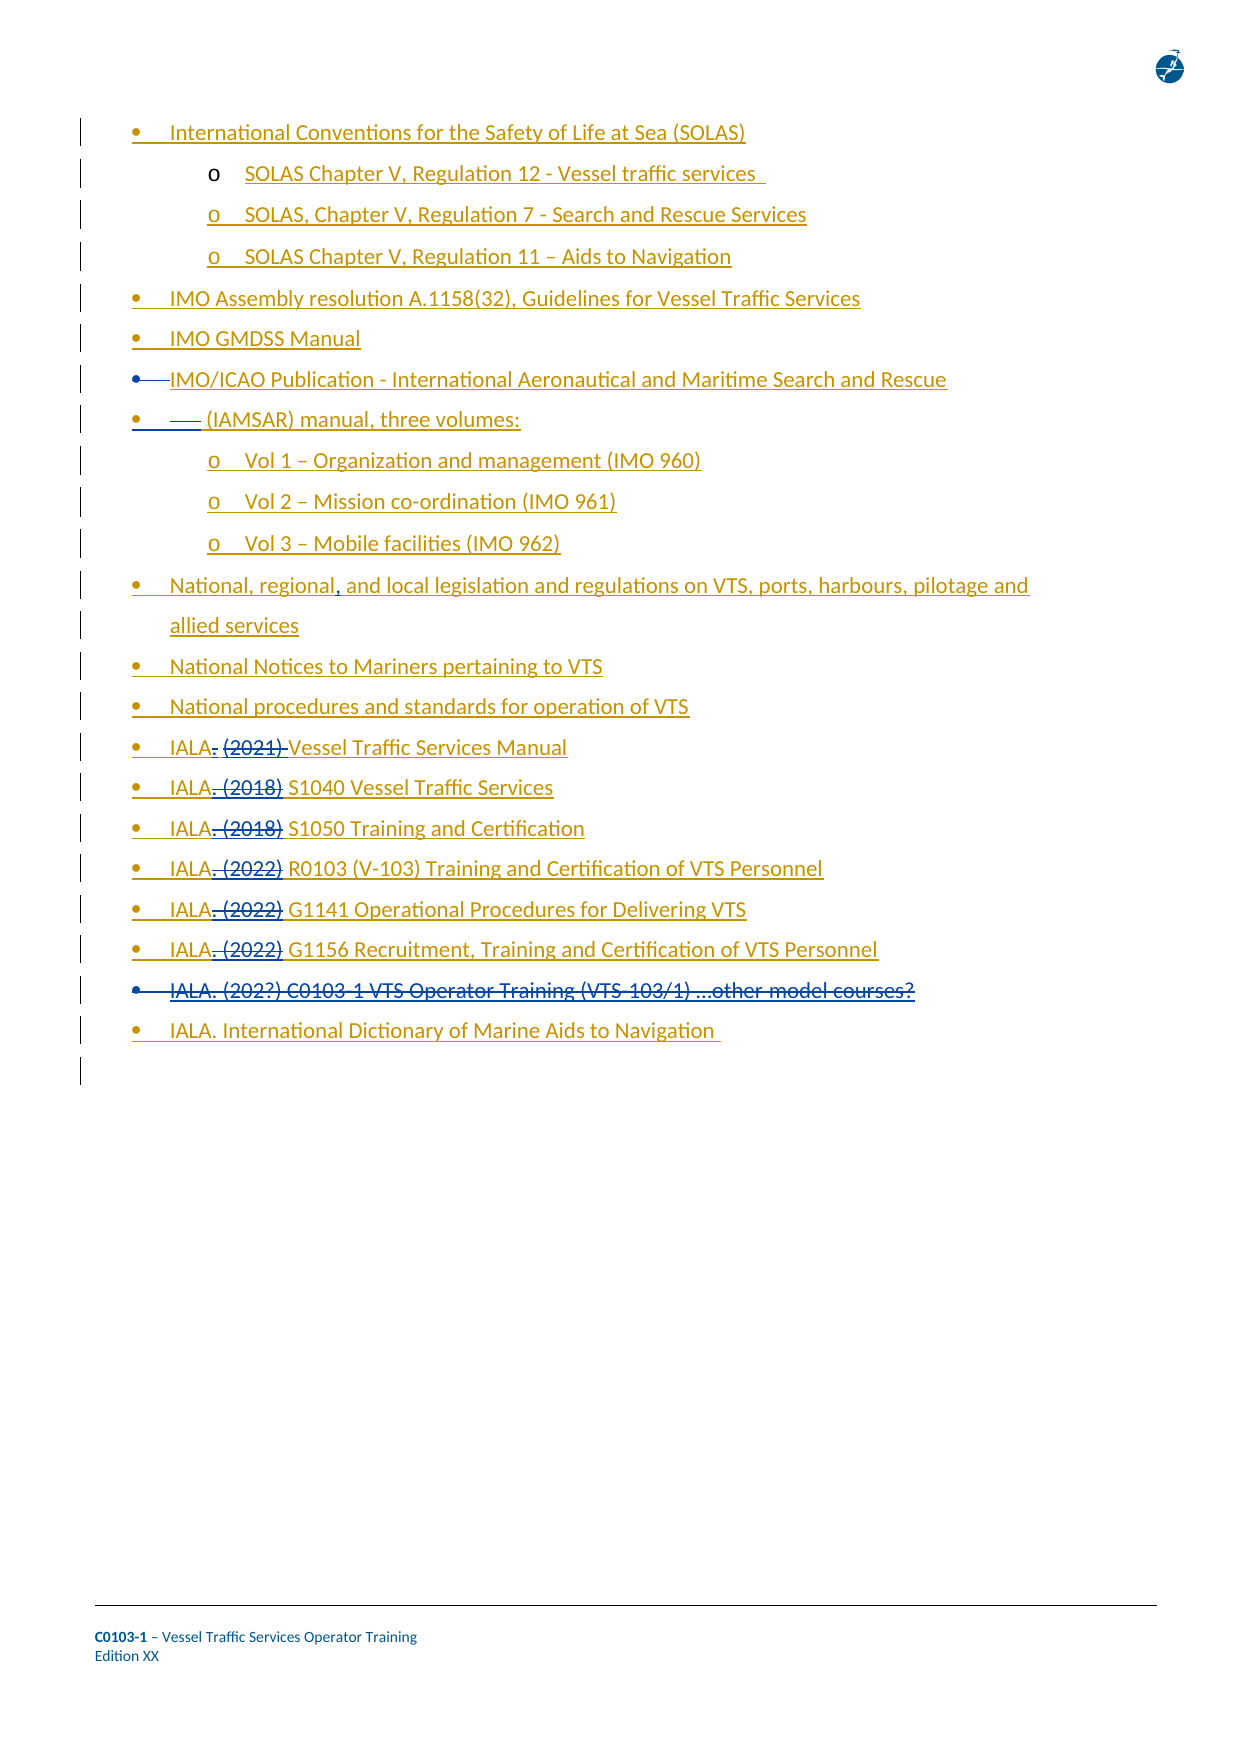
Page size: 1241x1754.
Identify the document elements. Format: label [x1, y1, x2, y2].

picture [1124, 0, 1241, 118]
